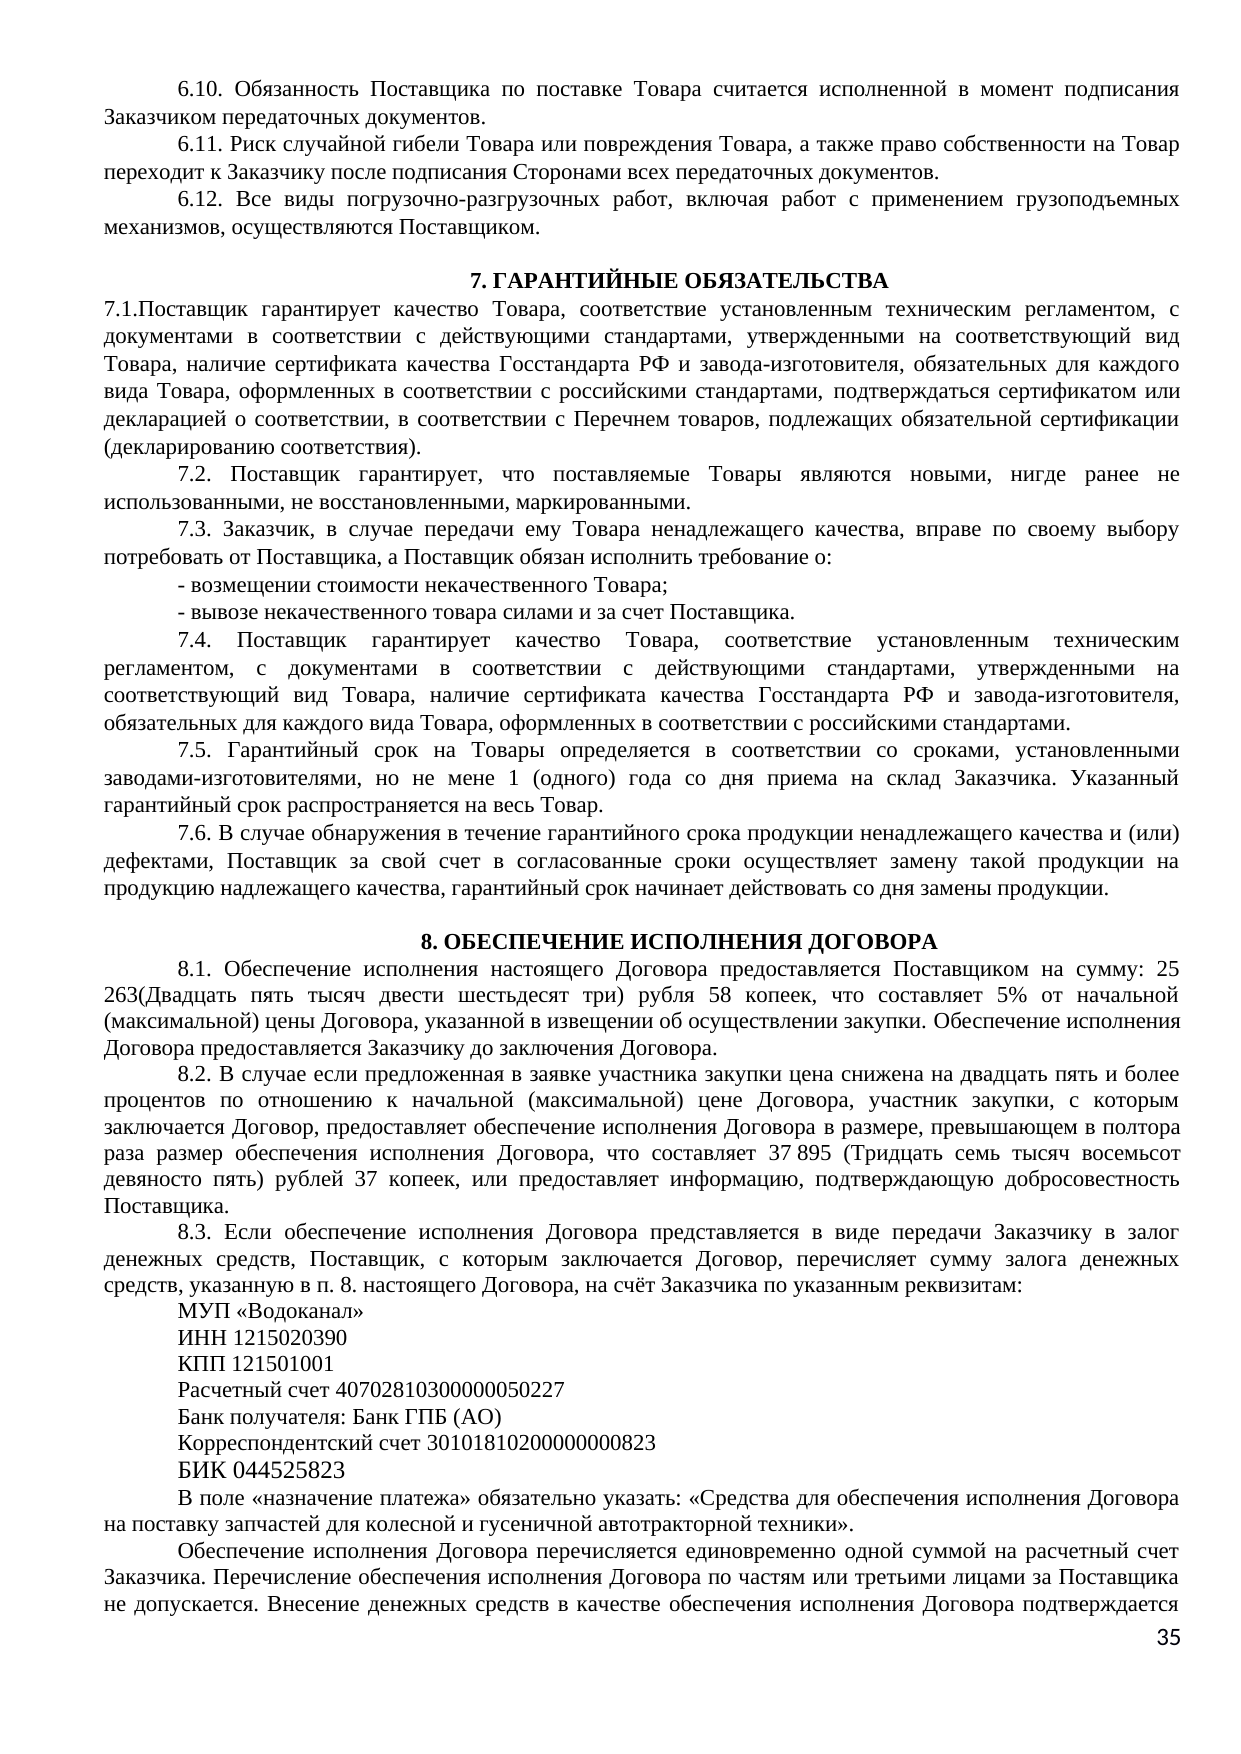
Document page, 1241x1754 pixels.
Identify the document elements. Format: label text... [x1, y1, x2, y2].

text 8.3. Если обеспечение исполнения Договора представляется в виде передачи Заказчику в залог денежных средств, Поставщик, с которым заключается Договор, перечисляет сумму залога денежных средств, указанную в п. 8. настоящего Договора, на счёт Заказчика по указанным реквизитам: [103, 1218, 1181, 1297]
text МУП «Водоканал» [103, 1297, 1181, 1324]
text 8.2. В случае если предложенная в заявке участника закупки цена снижена на двадцать пять и более процентов по отношению к начальной (максимальной) цене Договора, участник закупки, с которым заключается Договор, предоставляет обеспечение исполнения Договора в размере, превышающем в полтора раза размер обеспечения исполнения Договора, что составляет 37 895 (Тридцать семь тысяч восемьсот девяносто пять) рублей 37 копеек, или предоставляет информацию, подтверждающую добросовестность Поставщика. [103, 1060, 1181, 1218]
text 7.1.Поставщик гарантирует качество Товара, соответствие установленным техническим регламентом, с документами в соответствии с действующими стандартами, утвержденными на соответствующий вид Товара, наличие сертификата качества Госстандарта РФ и завода-изготовителя, обязательных для каждого вида Товара, оформленных в соответствии с российскими стандартами, подтверждаться сертификатом или декларацией о соответствии, в соответствии с Перечнем товаров, подлежащих обязательной сертификации (декларированию соответствия). [103, 376, 1181, 459]
text 7.6. В случае обнаружения в течение гарантийного срока продукции ненадлежащего качества и (или) дефектами, Поставщик за свой счет в согласованные сроки осуществляет замену такой продукции на продукцию надлежащего качества, гарантийный срок начинает действовать со дня замены продукции. [103, 818, 1181, 901]
text 7.2. Поставщик гарантирует, что поставляемые Товары являются новыми, нигде ранее не использованными, не восстановленными, маркированными. [103, 459, 1181, 514]
text 8.1. Обеспечение исполнения настоящего Договора предоставляется Поставщиком на сумму: 25 263(Двадцать пять тысяч двести шестьдесят три) рубля 58 копеек, что составляет 5% от начальной (максимальной) цены Договора, указанной в извещении об осуществлении закупки. Обеспечение исполнения Договора предоставляется Заказчику до заключения Договора. [103, 955, 1181, 1060]
text Расчетный счет 40702810300000050227 [103, 1376, 1181, 1403]
text 7.4. Поставщик гарантирует качество Товара, соответствие установленным техническим регламентом, с документами в соответствии с действующими стандартами, утвержденными на соответствующий вид Товара, наличие сертификата качества Госстандарта РФ и завода-изготовителя, обязательных для каждого вида Товара, оформленных в соответствии с российскими стандартами. [103, 625, 1181, 735]
text 7.5. Гарантийный срок на Товары определяется в соответствии со сроками, установленными заводами-изготовителями, но не мене 1 (одного) года со дня приема на склад Заказчика. Указанный гарантийный срок распространяется на весь Товар. [103, 735, 1181, 818]
text 7. ГАРАНТИЙНЫЕ ОБЯЗАТЕЛЬСТВА [103, 266, 1181, 293]
text КПП 121501001 [103, 1350, 1181, 1376]
text БИК 044525823 [103, 1455, 1181, 1484]
text 6.10. Обязанность Поставщика по поставке Товара считается исполненной в момент подписания Заказчиком передаточных документов. [103, 74, 1181, 129]
text 6.12. Все виды погрузочно-разгрузочных работ, включая работ с применением грузоподъемных механизмов, осуществляются Поставщиком. [103, 184, 1181, 239]
text ИНН 1215020390 [103, 1324, 1181, 1350]
text В поле «назначение платежа» обязательно указать: «Средства для обеспечения исполнения Договора на поставку запчастей для колесной и гусеничной автотракторной техники». [103, 1484, 1181, 1537]
text 8. ОБЕСПЕЧЕНИЕ ИСПОЛНЕНИЯ ДОГОВОРА [103, 927, 1181, 955]
text 6.11. Риск случайной гибели Товара или повреждения Товара, а также право собственности на Товар переходит к Заказчику после подписания Сторонами всех передаточных документов. [103, 129, 1181, 184]
text - возмещении стоимости некачественного Товара; [103, 569, 1181, 597]
text - вывозе некачественного товара силами и за счет Поставщика. [103, 597, 1181, 625]
text Банк получателя: Банк ГПБ (АО) [103, 1403, 1181, 1429]
text Корреспондентский счет 30101810200000000823 [103, 1429, 1181, 1455]
text 7.3. Заказчик, в случае передачи ему Товара ненадлежащего качества, вправе по своему выбору потребовать от Поставщика, а Поставщик обязан исполнить требование о: [103, 514, 1181, 569]
